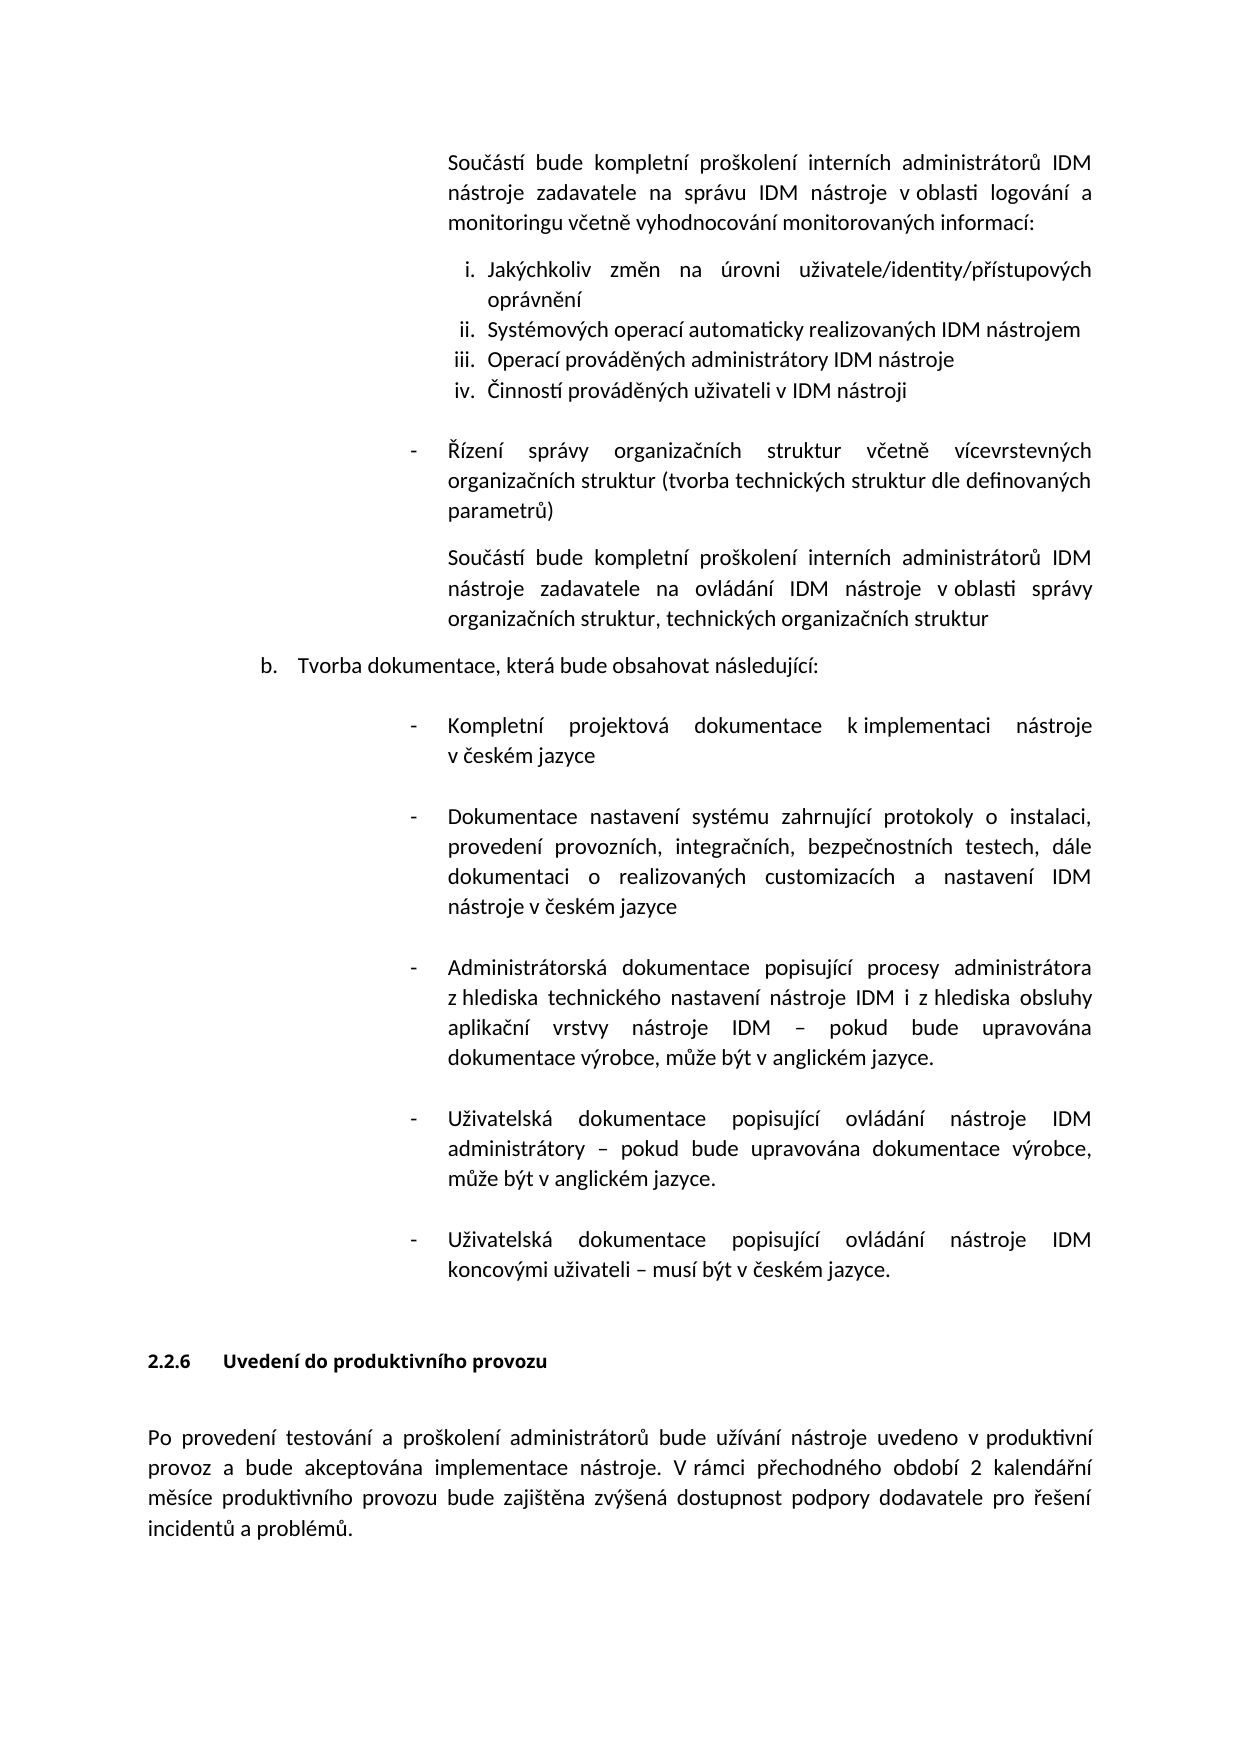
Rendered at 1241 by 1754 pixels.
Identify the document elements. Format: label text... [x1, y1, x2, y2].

text Po provedení testování a proškolení administrátorů bude užívání nástroje uvedeno v produktivní provoz a bude akceptována implementace nástroje. V rámci přechodného období 2 kalendářní měsíce produktivního provozu bude zajištěna zvýšená dostupnost podpory dodavatele pro řešení incidentů a problémů. [148, 1423, 1093, 1542]
list Dokumentace nastavení systému zahrnující protokoly o instalaci, provedení provozních, integračních, bezpečnostních testech, dále dokumentaci o realizovaných customizacích a nastavení IDM nástroje v českém jazyce [410, 802, 1093, 920]
list Kompletní projektová dokumentace k implementaci nástroje v českém jazyce [410, 711, 1093, 769]
list Uživatelská dokumentace popisující ovládání nástroje IDM administrátory – pokud bude upravována dokumentace výrobce, může být v anglickém jazyce. [410, 1104, 1093, 1192]
list Jakýchkoliv změn na úrovni uživatele/identity/přístupových oprávnění [476, 255, 1093, 313]
text Součástí bude kompletní proškolení interních administrátorů IDM nástroje zadavatele na ovládání IDM nástroje v oblasti správy organizačních struktur, technických organizačních struktur [448, 543, 1093, 632]
list Systémových operací automaticky realizovaných IDM nástrojem [476, 315, 1093, 343]
list Administrátorská dokumentace popisující procesy administrátora z hlediska technického nastavení nástroje IDM i z hlediska obsluhy aplikační vrstvy nástroje IDM – pokud bude upravována dokumentace výrobce, může být v anglickém jazyce. [410, 953, 1093, 1071]
list Tvorba dokumentace, která bude obsahovat následující: [260, 651, 1093, 679]
list Řízení správy organizačních struktur včetně vícevrstevných organizačních struktur (tvorba technických struktur dle definovaných parametrů) [410, 436, 1093, 524]
list Operací prováděných administrátory IDM nástroje [476, 346, 1093, 373]
list Uživatelská dokumentace popisující ovládání nástroje IDM koncovými uživateli – musí být v českém jazyce. [410, 1225, 1093, 1283]
text Součástí bude kompletní proškolení interních administrátorů IDM nástroje zadavatele na správu IDM nástroje v oblasti logování a monitoringu včetně vyhodnocování monitorovaných informací: [448, 148, 1093, 236]
subtitle Uvedení do produktivního provozu [148, 1349, 1093, 1374]
list Činností prováděných uživateli v IDM nástroji [476, 376, 1093, 404]
